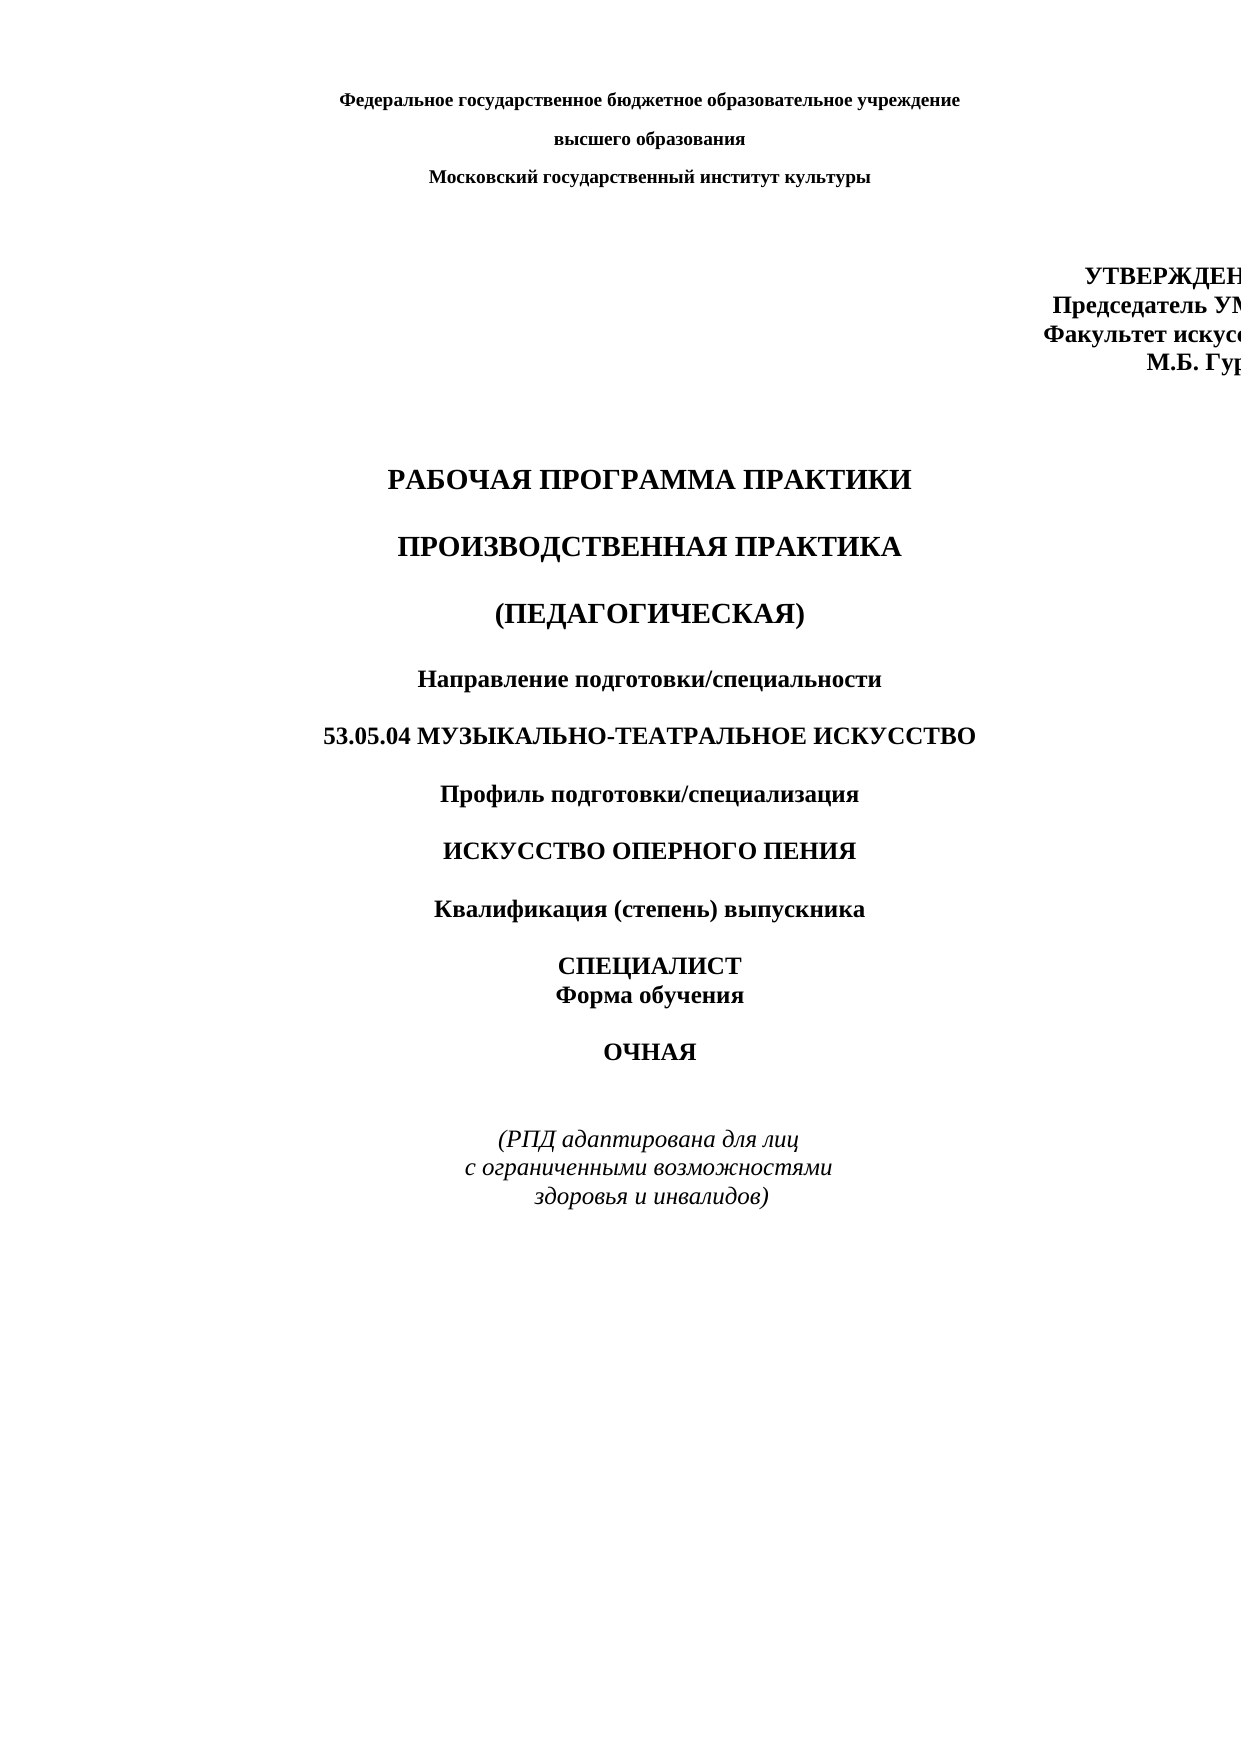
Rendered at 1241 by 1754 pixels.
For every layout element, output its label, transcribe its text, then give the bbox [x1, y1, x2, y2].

text здоровья и инвалидов) [148, 1181, 1152, 1210]
text Квалификация (степень) выпускника [148, 894, 1152, 922]
table_header УТВЕРЖДЕНО: Председатель УМС Факультет искусств М.Б. Гуров [635, 261, 1240, 376]
text РАБОЧАЯ ПРОГРАММА ПРАКТИКИ [148, 462, 1152, 496]
text 53.05.04 МУЗЫКАЛЬНО-ТЕАТРАЛЬНОЕ ИСКУССТВО [148, 721, 1152, 750]
text Форма обучения [148, 980, 1152, 1009]
text ОЧНАЯ [148, 1037, 1152, 1066]
text ИСКУССТВО ОПЕРНОГО ПЕНИЯ [148, 836, 1152, 865]
text (РПД адаптирована для лиц [148, 1124, 1152, 1152]
text Направление подготовки/специальности [148, 664, 1152, 692]
text с ограниченными возможностями [148, 1152, 1152, 1181]
text Московский государственный институт культуры [148, 165, 1152, 204]
text ПРОИЗВОДСТВЕННАЯ ПРАКТИКА [148, 529, 1152, 563]
text (ПЕДАГОГИЧЕСКАЯ) [148, 597, 1152, 630]
text СПЕЦИАЛИСТ [148, 951, 1152, 980]
text высшего образования [148, 127, 1152, 165]
text Профиль подготовки/специализация [148, 779, 1152, 807]
text Федеральное государственное бюджетное образовательное учреждение [148, 89, 1152, 127]
